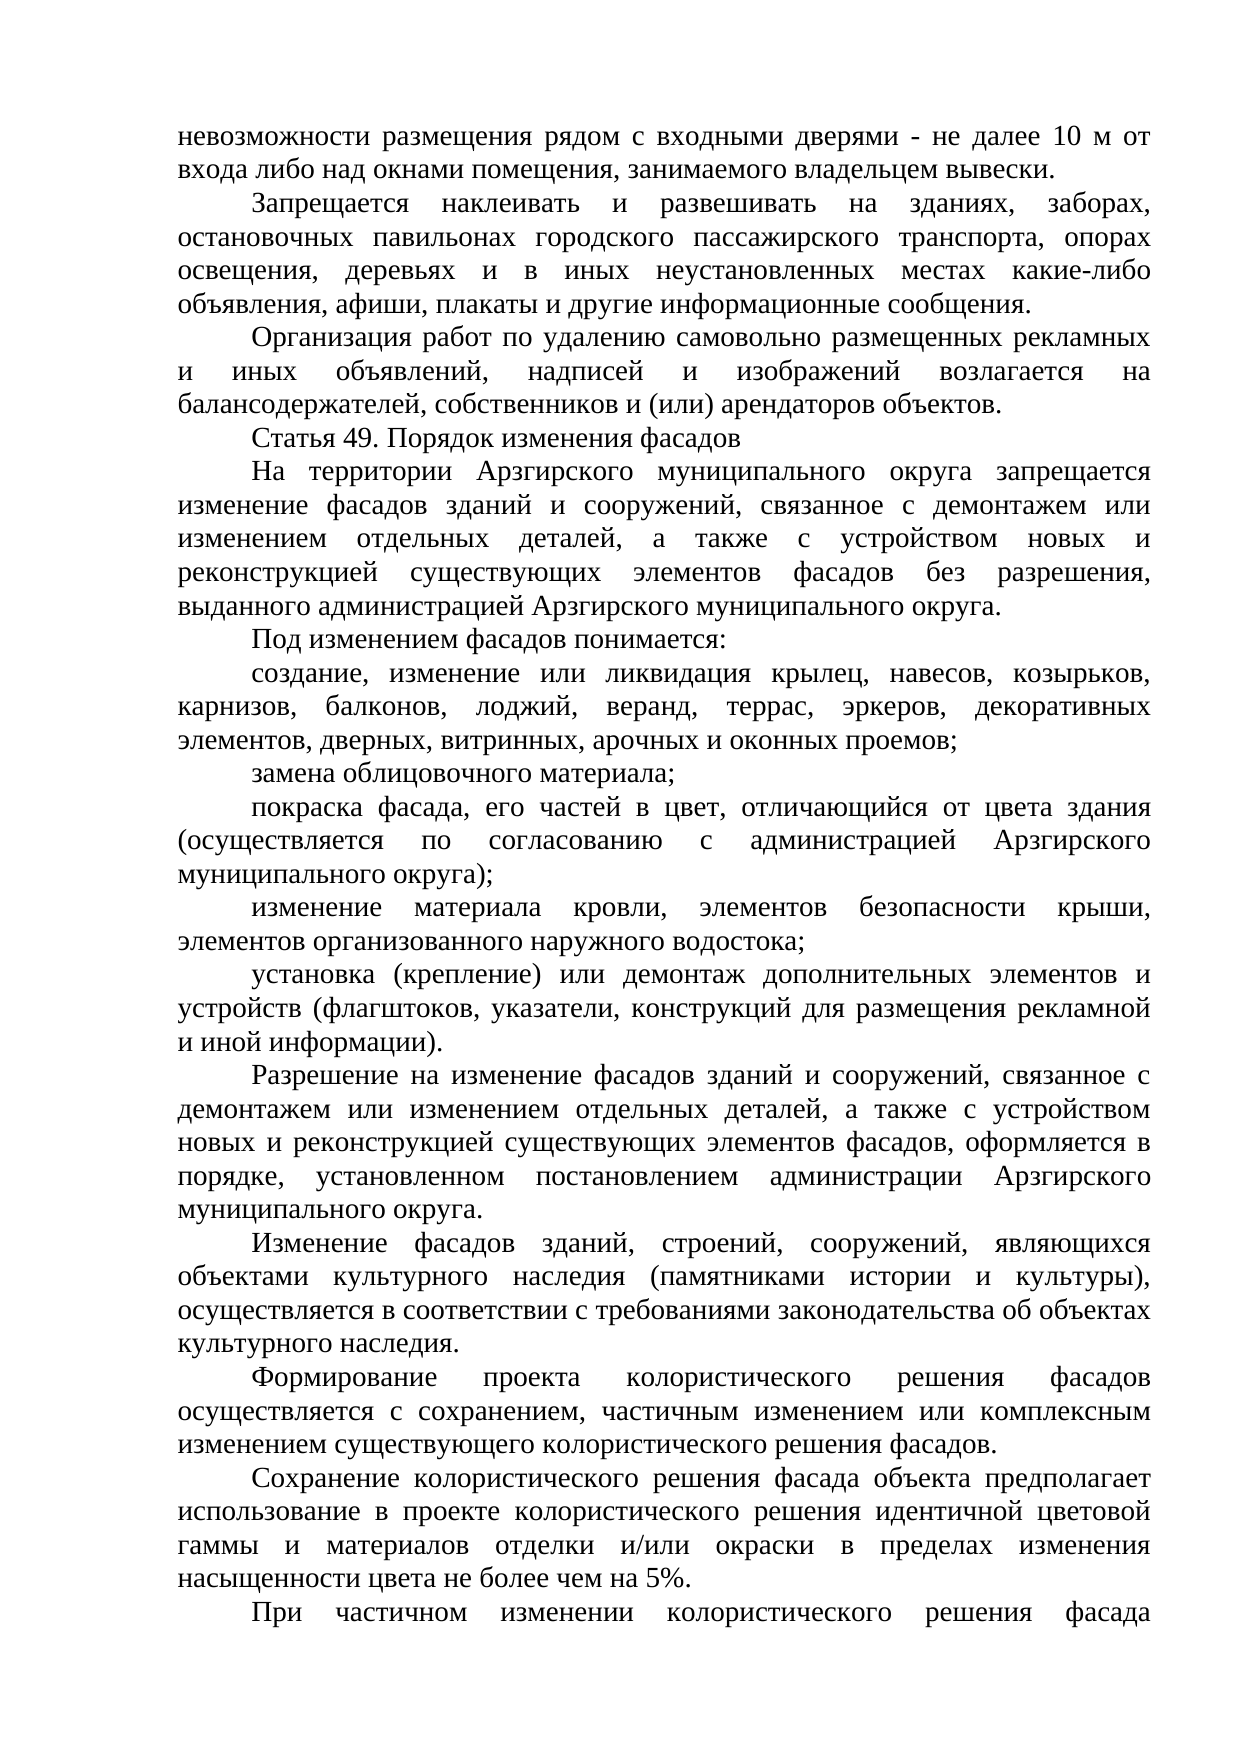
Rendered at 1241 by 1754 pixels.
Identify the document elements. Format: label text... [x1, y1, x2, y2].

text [177, 1594, 1152, 1627]
text Сохранение колористического решения фасада объекта предполагает использование в проекте колористического решения идентичной цветовой гаммы и материалов отделки и/или окраски в пределах изменения насыщенности цвета не более чем на 5%. [177, 1460, 1152, 1594]
text замена облицовочного материала; [177, 755, 1152, 789]
text установка (крепление) или демонтаж дополнительных элементов и устройств (флагштоков, указатели, конструкций для размещения рекламной и иной информации). [177, 957, 1152, 1057]
text На территории Арзгирского муниципального округа запрещается изменение фасадов зданий и сооружений, связанное с демонтажем или изменением отдельных деталей, а также с устройством новых и реконструкцией существующих элементов фасадов без разрешения, выданного администрацией Арзгирского муниципального округа. [177, 453, 1152, 621]
text изменение материала кровли, элементов безопасности крыши, элементов организованного наружного водостока; [177, 889, 1152, 957]
text Разрешение на изменение фасадов зданий и сооружений, связанное с демонтажем или изменением отдельных деталей, а также с устройством новых и реконструкцией существующих элементов фасадов, оформляется в порядке, установленном постановлением администрации Арзгирского муниципального округа. [177, 1057, 1152, 1225]
text Организация работ по удалению самовольно размещенных рекламных и иных объявлений, надписей и изображений возлагается на балансодержателей, собственников и (или) арендаторов объектов. [177, 319, 1152, 420]
text Запрещается наклеивать и развешивать на зданиях, заборах, остановочных павильонах городского пассажирского транспорта, опорах освещения, деревьях и в иных неустановленных местах какие-либо объявления, афиши, плакаты и другие информационные сообщения. [177, 185, 1152, 319]
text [177, 118, 1152, 185]
text Формирование проекта колористического решения фасадов осуществляется с сохранением, частичным изменением или комплексным изменением существующего колористического решения фасадов. [177, 1359, 1152, 1460]
text Под изменением фасадов понимается: [177, 621, 1152, 655]
text покраска фасада, его частей в цвет, отличающийся от цвета здания (осуществляется по согласованию с администрацией Арзгирского муниципального округа); [177, 789, 1152, 889]
text Статья 49. Порядок изменения фасадов [177, 420, 1152, 453]
text Изменение фасадов зданий, строений, сооружений, являющихся объектами культурного наследия (памятниками истории и культуры), осуществляется в соответствии с требованиями законодательства об объектах культурного наследия. [177, 1225, 1152, 1359]
text создание, изменение или ликвидация крылец, навесов, козырьков, карнизов, балконов, лоджий, веранд, террас, эркеров, декоративных элементов, дверных, витринных, арочных и оконных проемов; [177, 655, 1152, 755]
